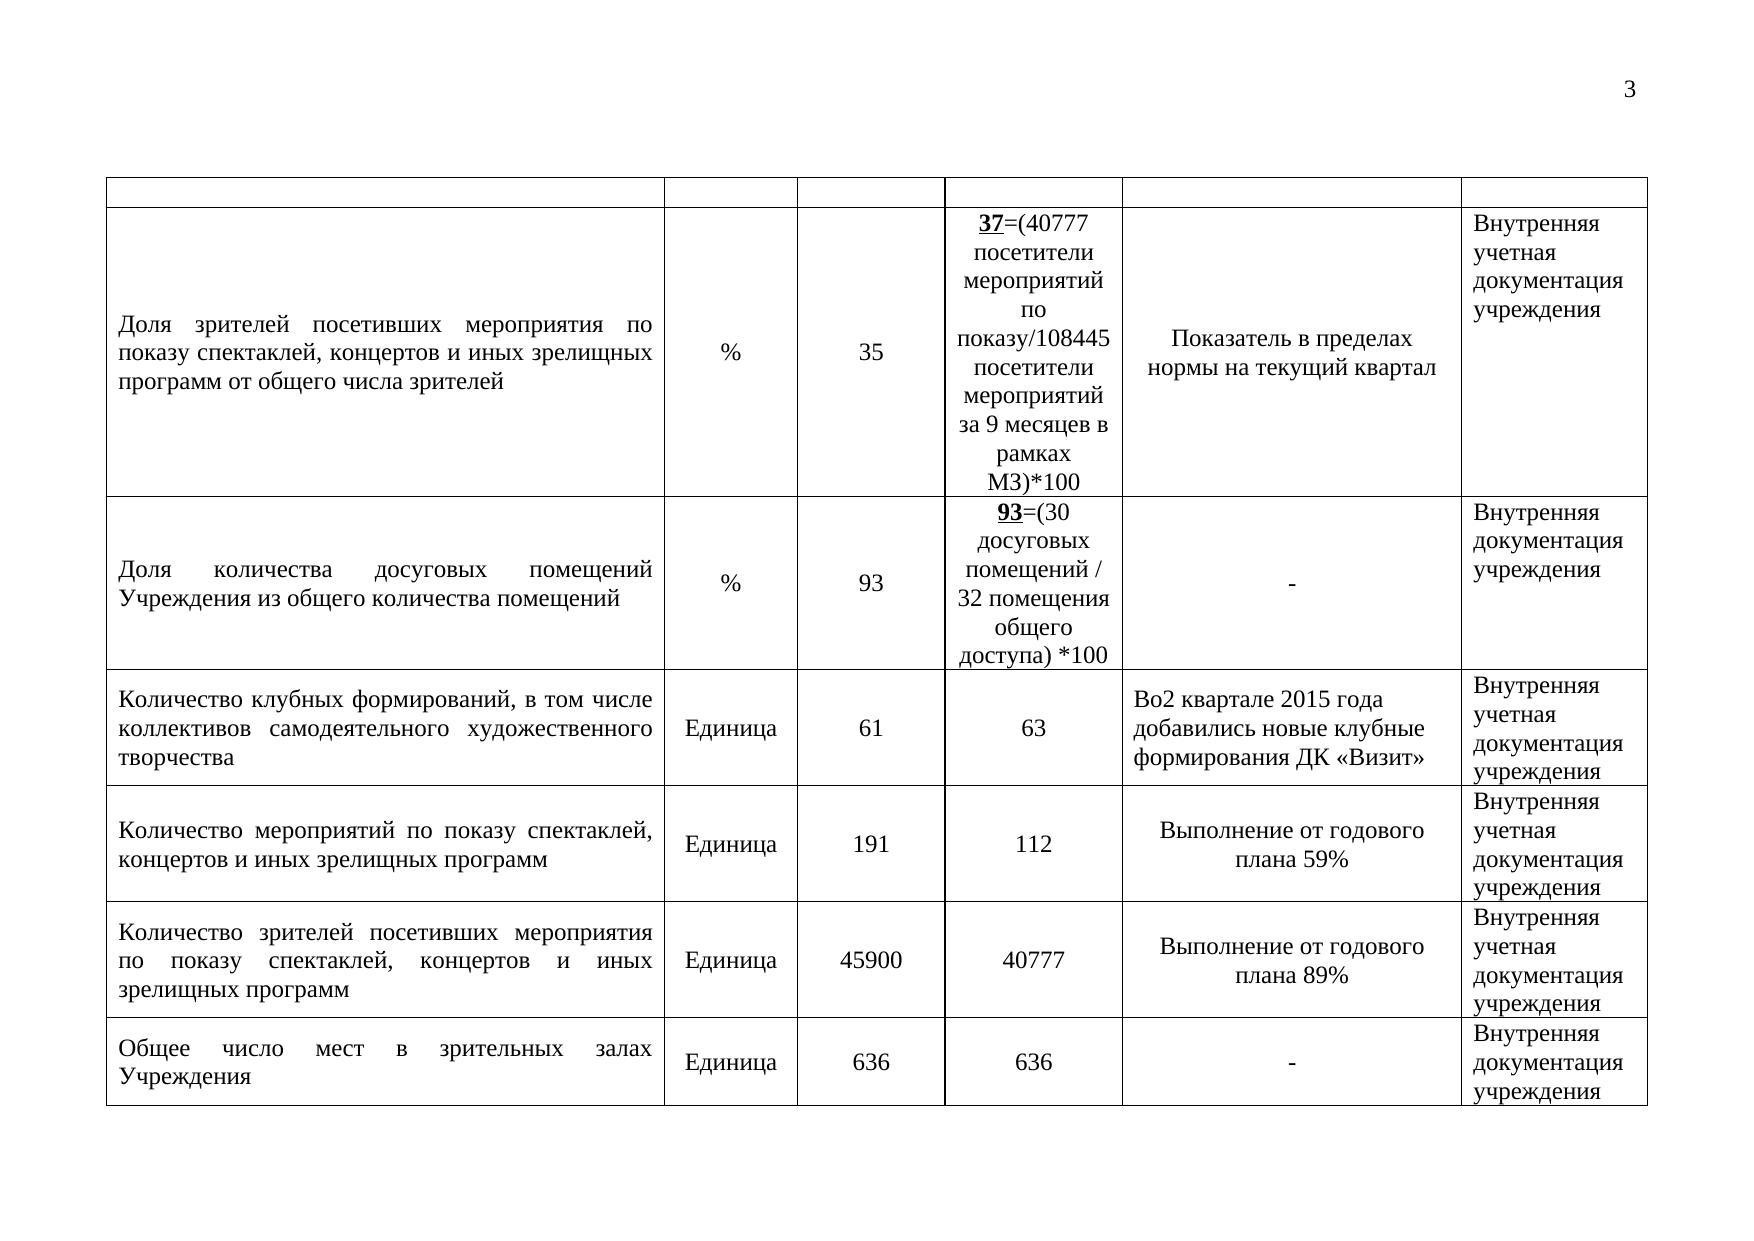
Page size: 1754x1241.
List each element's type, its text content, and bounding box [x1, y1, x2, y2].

table_cell 35 [798, 208, 944, 496]
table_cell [1462, 178, 1647, 207]
table_cell Внутренняя учетная документация учреждения [1462, 786, 1647, 901]
table_cell 93=(30 досуговых помещений / 32 помещения общего доступа) *100 [946, 497, 1122, 669]
table_cell 37=(40777 посетители мероприятий по показу/108445 посетители мероприятий за 9 месяцев в рамках МЗ)*100 [946, 208, 1122, 496]
table_cell % [665, 178, 797, 207]
table_cell Внутренняя документация учреждения [1462, 1018, 1647, 1104]
table_cell 15 [798, 178, 944, 207]
table_cell 40777 [946, 902, 1122, 1017]
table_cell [946, 178, 1122, 207]
table_cell % [665, 497, 797, 669]
table_cell 191 [798, 786, 944, 901]
table_cell Общее число мест в зрительных залах Учреждения [107, 1018, 664, 1104]
table_cell 636 [946, 1018, 1122, 1104]
table_cell Показатель в пределах нормы на текущий квартал [1123, 208, 1461, 496]
table_cell 45900 [798, 902, 944, 1017]
table_cell 112 [946, 786, 1122, 901]
table_cell Внутренняя учетная документация учреждения [1462, 670, 1647, 785]
table_cell 63 [946, 670, 1122, 785]
table_cell Внутренняя учетная документация учреждения [1462, 208, 1647, 496]
table_cell 636 [798, 1018, 944, 1104]
table_cell Единица [665, 1018, 797, 1104]
table_cell % [665, 208, 797, 496]
table_cell 93 [798, 497, 944, 669]
table_cell - [1123, 497, 1461, 669]
table_cell Доля количества досуговых помещений Учреждения из общего количества помещений [107, 497, 664, 669]
table_cell Единица [665, 786, 797, 901]
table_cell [1123, 178, 1461, 207]
table_cell 61 [798, 670, 944, 785]
table_cell Во2 квартале 2015 года добавились новые клубные формирования ДК «Визит» [1123, 670, 1461, 785]
table_cell Доля зрителей посетивших мероприятия по показу спектаклей, концертов и иных зрелищных программ от общего числа зрителей [107, 208, 664, 496]
table_cell Единица [665, 670, 797, 785]
table_cell Количество мероприятий по показу спектаклей, концертов и иных зрелищных программ [107, 786, 664, 901]
table_cell Внутренняя учетная документация учреждения [1462, 902, 1647, 1017]
table_cell Выполнение от годового плана 59% [1123, 786, 1461, 901]
table_cell Количество зрителей посетивших мероприятия по показу спектаклей, концертов и иных зрелищных программ [107, 902, 664, 1017]
table_cell - [1123, 1018, 1461, 1104]
table_cell Единица [665, 902, 797, 1017]
table_cell Количество клубных формирований, в том числе коллективов самодеятельного художественного творчества [107, 670, 664, 785]
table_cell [107, 178, 664, 207]
table_cell Выполнение от годового плана 89% [1123, 902, 1461, 1017]
table_cell Внутренняя документация учреждения [1462, 497, 1647, 669]
